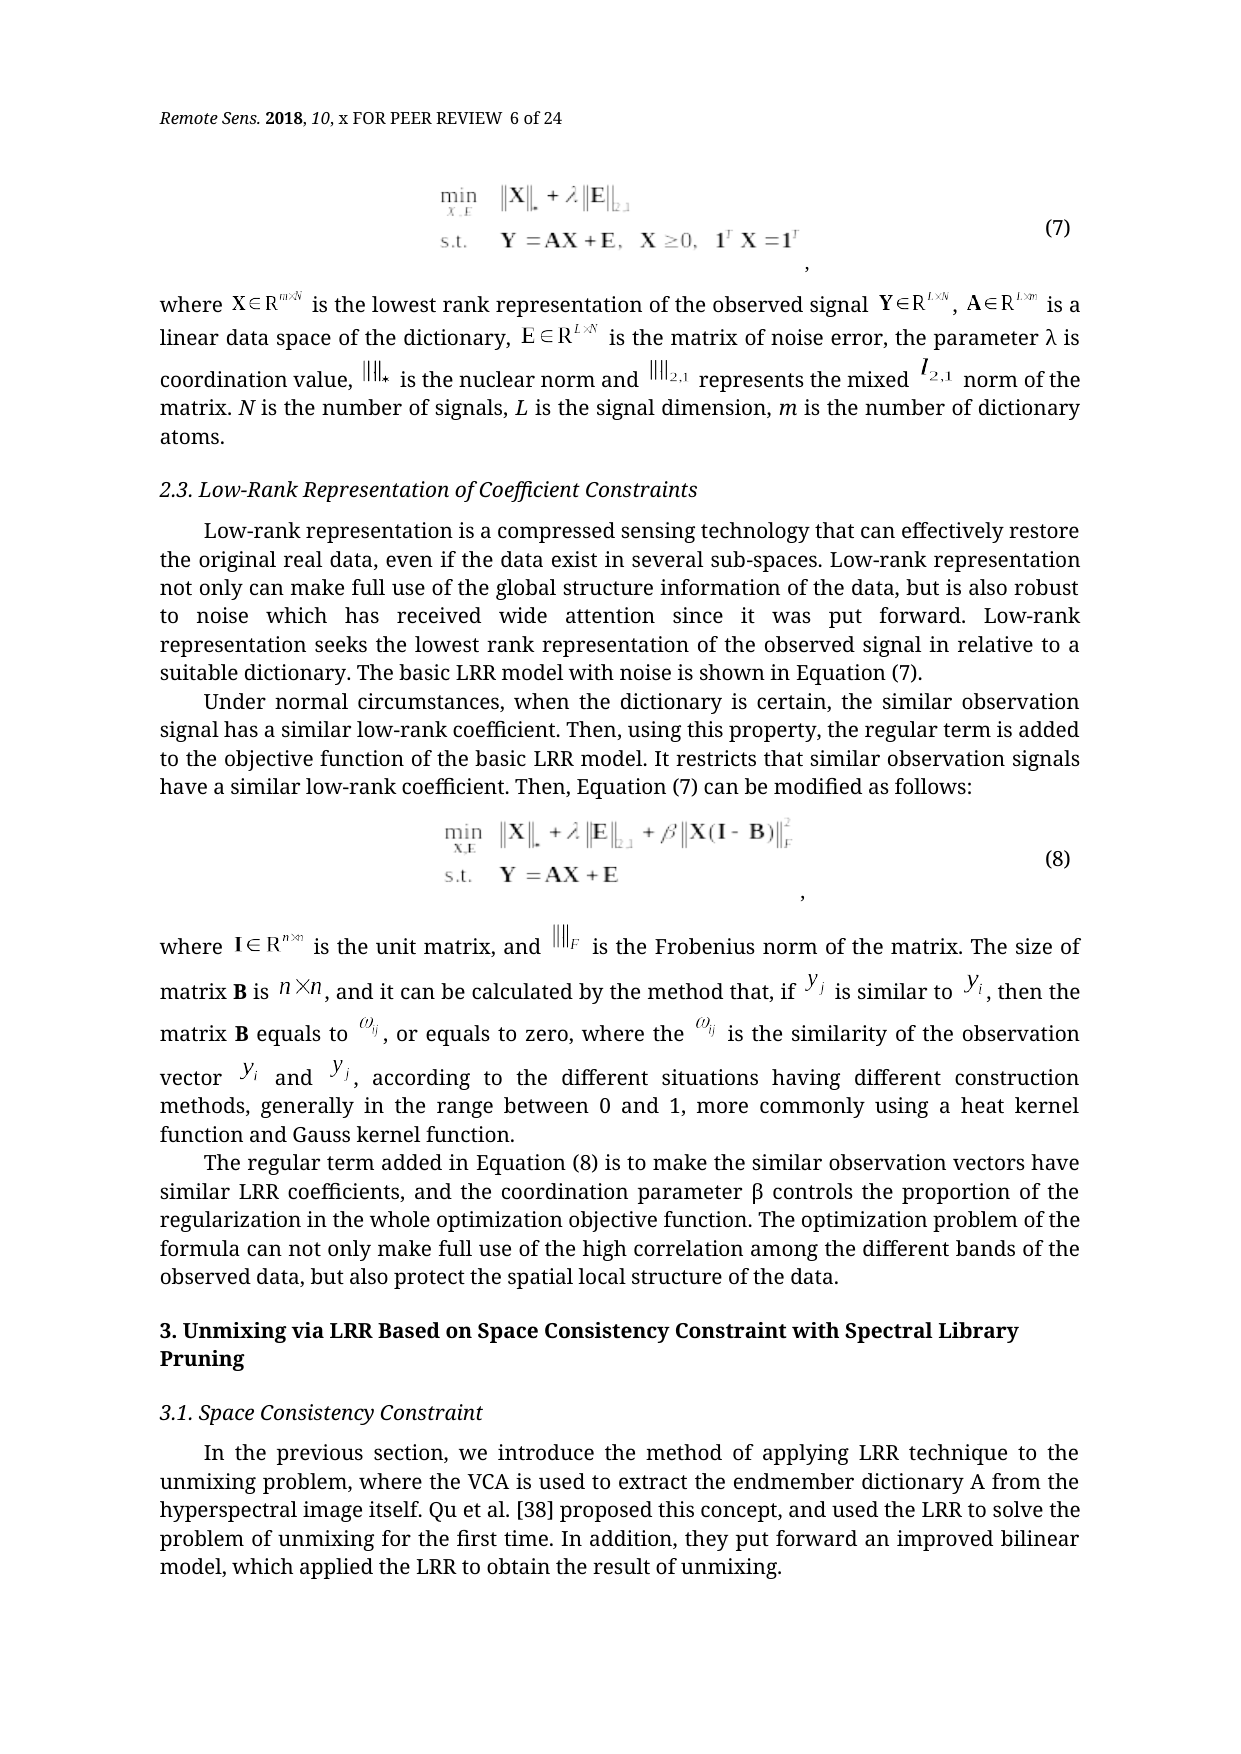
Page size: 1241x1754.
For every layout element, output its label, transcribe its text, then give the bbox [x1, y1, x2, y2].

table_header (8) [1015, 801, 1082, 916]
text Low-rank representation is a compressed sensing technology that can effectively restore the original real data, even if the data exist in several sub-spaces. Low-rank representation not only can make full use of the global structure information of the data, but is also robust to noise which has received wide attention since it was put forward. Low-rank representation seeks the lowest rank representation of the observed signal in relative to a suitable dictionary. The basic LRR model with noise is shown in Equation (7). [159, 516, 1081, 687]
subtitle 3. Unmixing via LRR Based on Space Consistency Constraint with Spectral Library Pruning [159, 1316, 1081, 1373]
text where is the unit matrix, and is the Frobenius norm of the matrix. The size of matrix B is , and it can be calculated by the method that, if is similar to , then the matrix B equals to , or equals to zero, where the is the similarity of the observation vector and , according to the different situations having different construction methods, generally in the range between 0 and 1, more commonly using a heat kernel function and Gauss kernel function. [159, 916, 1081, 1148]
text Under normal circumstances, when the dictionary is certain, the similar observation signal has a similar low-rank coefficient. Then, using this property, the regular term is added to the objective function of the basic LRR model. It restricts that similar observation signals have a similar low-rank coefficient. Then, Equation (7) can be modified as follows: [159, 687, 1081, 801]
subtitle 2.3. Low-Rank Representation of Coefficient Constraints [159, 475, 1081, 504]
text where is the lowest rank representation of the observed signal , is a linear data space of the dictionary, is the matrix of noise error, the parameter λ is coordination value, is the nuclear norm and represents the mixed norm of the matrix. N is the number of signals, L is the signal dimension, m is the number of dictionary atoms. [159, 287, 1081, 450]
subtitle 3.1. Space Consistency Constraint [159, 1398, 1081, 1426]
text In the previous section, we introduce the method of applying LRR technique to the unmixing problem, where the VCA is used to extract the endmember dictionary A from the hyperspectral image itself. Qu et al. [38] proposed this concept, and used the LRR to solve the problem of unmixing for the first time. In addition, they put forward an improved bilinear model, which applied the LRR to obtain the result of unmixing. [159, 1438, 1081, 1581]
table_header , [158, 801, 1014, 916]
table_header (7) [1015, 168, 1082, 287]
table_header , [158, 168, 1014, 287]
text The regular term added in Equation (8) is to make the similar observation vectors have similar LRR coefficients, and the coordination parameter β controls the proportion of the regularization in the whole optimization objective function. The optimization problem of the formula can not only make full use of the high correlation among the different bands of the observed data, but also protect the spatial local structure of the data. [159, 1148, 1081, 1291]
